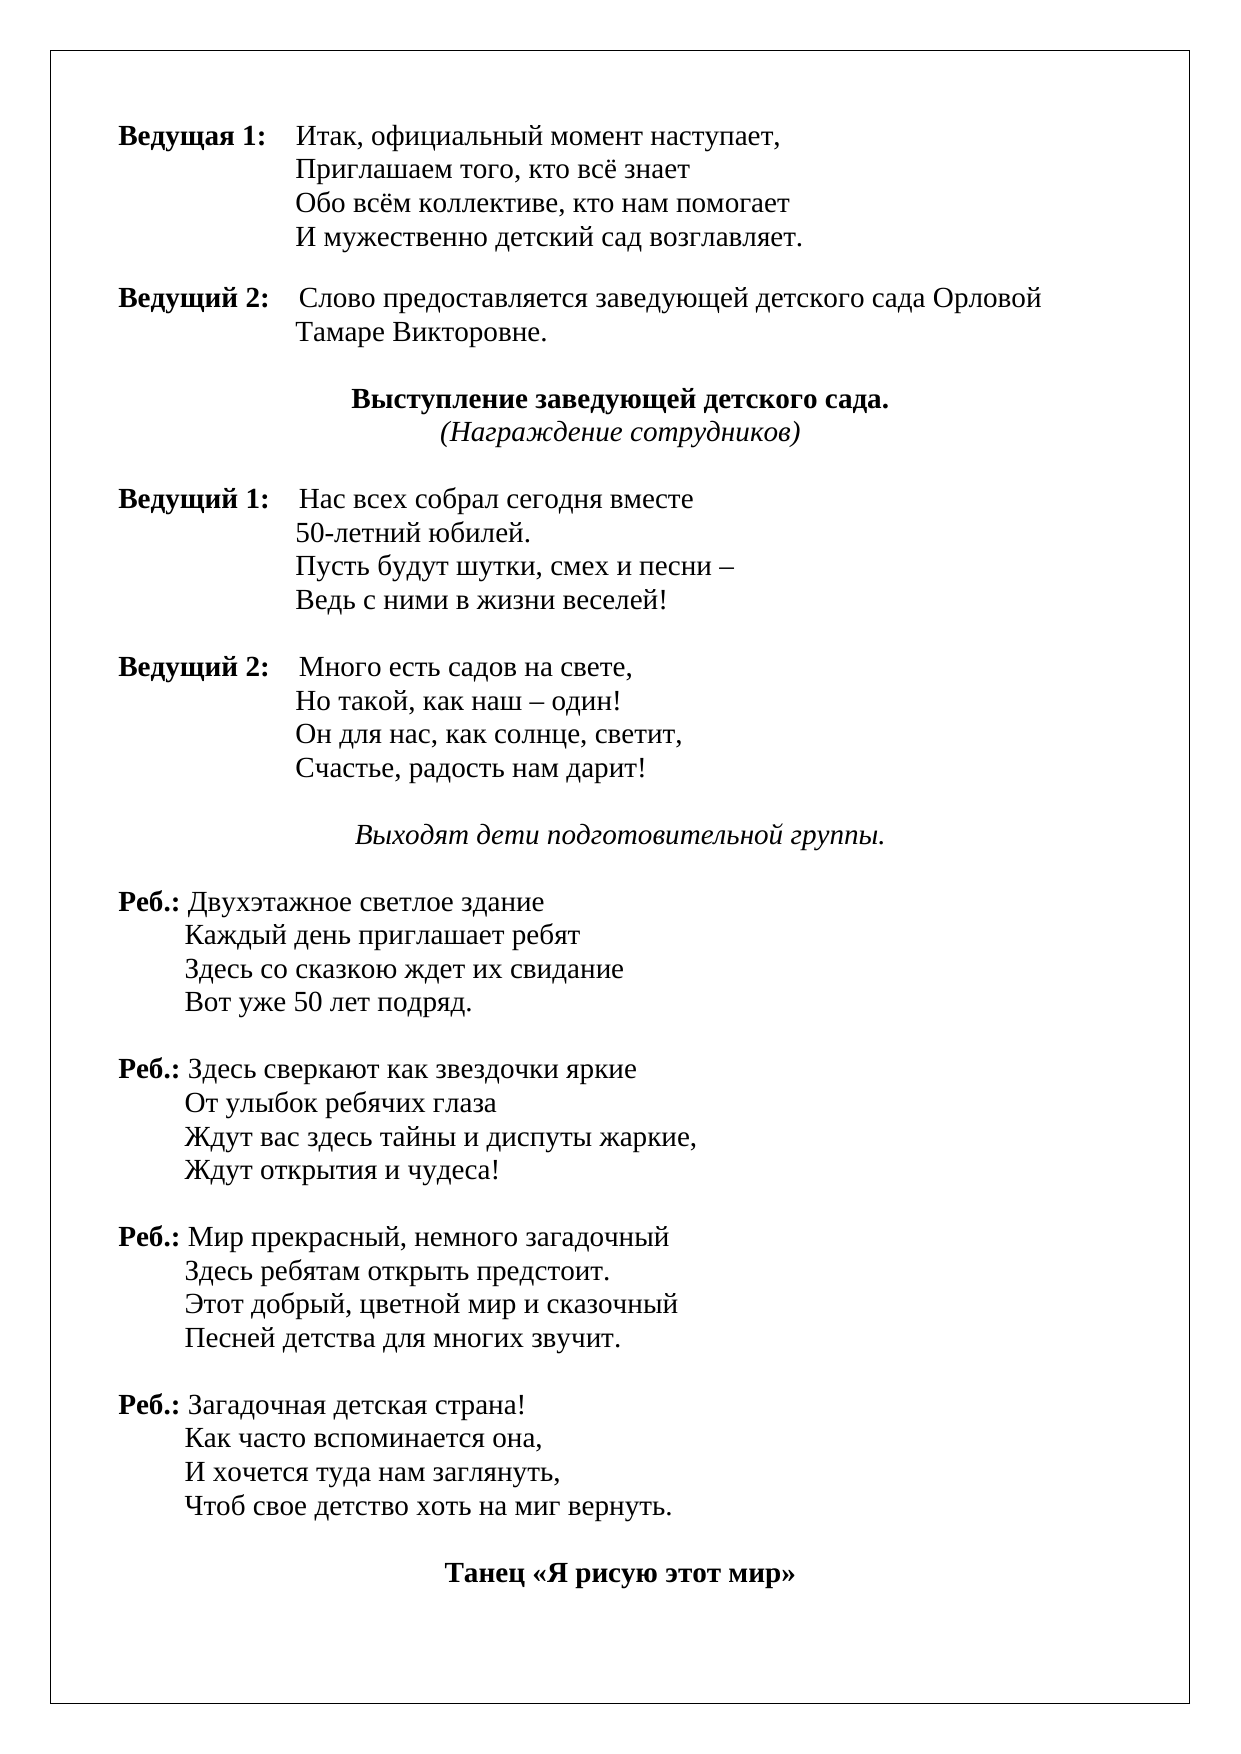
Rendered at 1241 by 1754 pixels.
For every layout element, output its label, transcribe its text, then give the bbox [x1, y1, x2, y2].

text От улыбок ребячих глаза [177, 1085, 1063, 1119]
text Здесь ребятам открыть предстоит. [177, 1253, 1063, 1286]
text И хочется туда нам заглянуть, [177, 1454, 1063, 1488]
text Ждут вас здесь тайны и диспуты жаркие, [177, 1119, 1063, 1152]
text Реб.: Двухэтажное светлое здание [118, 884, 1063, 917]
text Здесь со сказкою ждет их свидание [177, 951, 1063, 984]
text Танец «Я рисую этот мир» [177, 1555, 1063, 1588]
text Выходят дети подготовительной группы. [177, 817, 1063, 850]
text Выступление заведующей детского сада. [177, 381, 1063, 414]
text Реб.: Загадочная детская страна! [118, 1387, 1063, 1421]
text Как часто вспоминается она, [177, 1421, 1063, 1454]
text Ведущий 1: Нас всех собрал сегодня вместе [118, 481, 1063, 515]
text Ведущий 2: Много есть садов на свете, Но такой, как наш – один! Он для нас, как солнце, светит, Счастье, радость нам дарит! [118, 649, 1063, 783]
text Песней детства для многих звучит. [177, 1320, 1063, 1353]
text Пусть будут шутки, смех и песни – [177, 548, 1063, 582]
text Каждый день приглашает ребят [177, 917, 1063, 951]
text Ведущий 2: Слово предоставляется заведующей детского сада Орловой Тамаре Викторовне. [118, 280, 1063, 347]
text Реб.: Здесь сверкают как звездочки яркие [118, 1052, 1063, 1085]
text Вот уже 50 лет подряд. [177, 984, 1063, 1018]
text 50-летний юбилей. [177, 515, 1063, 548]
text Ведущая 1: Итак, официальный момент наступает, Приглашаем того, кто всё знает Обо всём коллективе, кто нам помогает И мужественно детский сад возглавляет. [118, 118, 1063, 252]
text Ждут открытия и чудеса! [177, 1152, 1063, 1186]
text Реб.: Мир прекрасный, немного загадочный [118, 1219, 1063, 1253]
text Чтоб свое детство хоть на миг вернуть. [177, 1488, 1063, 1521]
text (Награждение сотрудников) [177, 414, 1063, 448]
text Ведь с ними в жизни веселей! [177, 582, 1063, 616]
text Этот добрый, цветной мир и сказочный [177, 1286, 1063, 1320]
